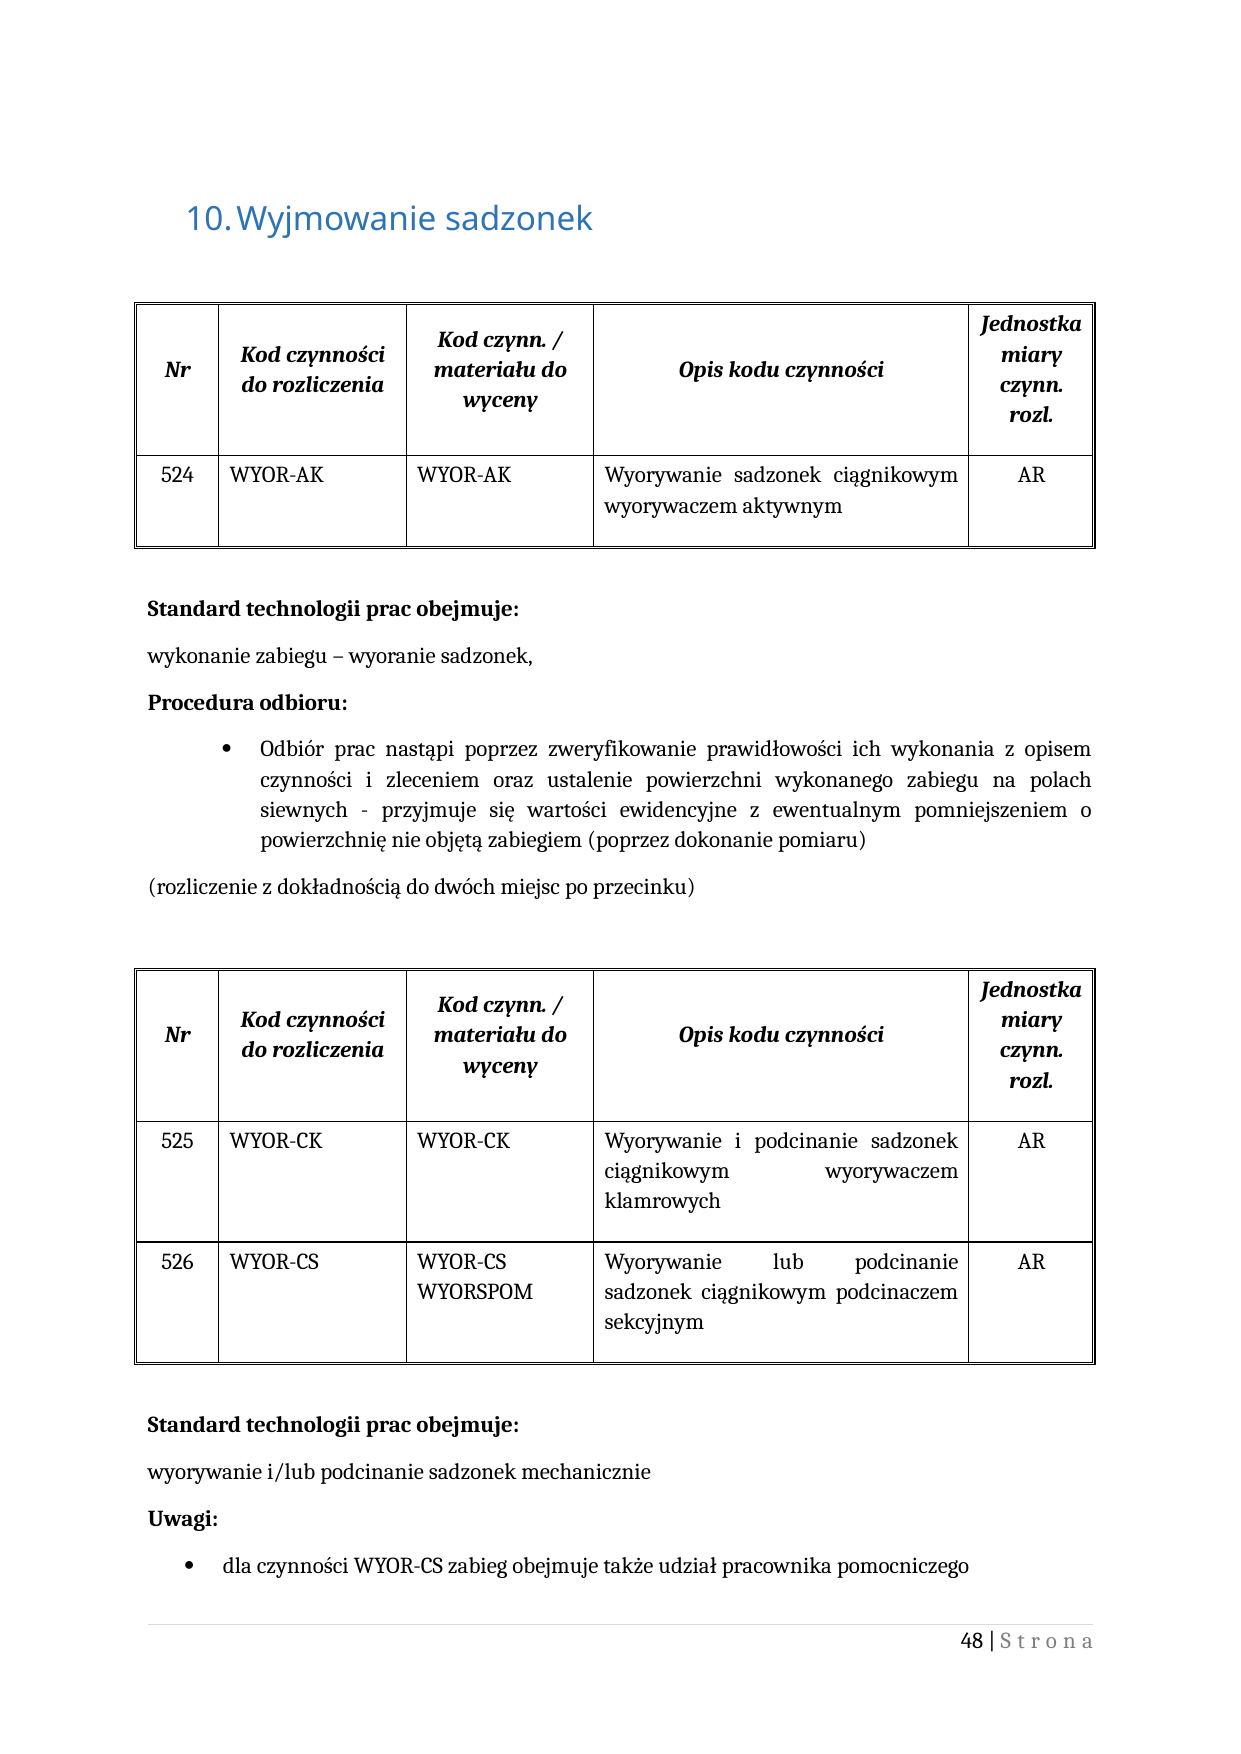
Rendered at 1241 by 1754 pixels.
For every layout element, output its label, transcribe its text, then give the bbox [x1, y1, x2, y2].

table_cell AR [969, 1122, 1092, 1241]
text Uwagi: [148, 1506, 1093, 1532]
table_cell Wyorywanie sadzonek ciągnikowym wyorywaczem aktywnym [594, 456, 968, 546]
text Standard technologii prac obejmuje: [148, 1412, 1093, 1439]
list wykonanie zabiegu – wyoranie sadzonek, [148, 642, 1093, 669]
list dla czynności WYOR-CS zabieg obejmuje także udział pracownika pomocniczego [185, 1553, 1093, 1579]
table_cell 524 [137, 456, 218, 546]
table_cell Wyorywanie i podcinanie sadzonek ciągnikowym wyorywaczem klamrowych [594, 1122, 968, 1241]
list Odbiór prac nastąpi poprzez zweryfikowanie prawidłowości ich wykonania z opisem czynności i zleceniem oraz ustalenie powierzchni wykonanego zabiegu na polach siewnych - przyjmuje się wartości ewidencyjne z ewentualnym pomniejszeniem o powierzchnię nie objętą zabiegiem (poprzez dokonanie pomiaru) [223, 736, 1093, 853]
text (rozliczenie z dokładnością do dwóch miejsc po przecinku) [148, 874, 1093, 900]
table_cell Wyorywanie lub podcinanie sadzonek ciągnikowym podcinaczem sekcyjnym [594, 1243, 968, 1362]
table_header Jednostka miary czynn. rozl. [969, 971, 1092, 1121]
table_cell WYOR-AK [407, 456, 593, 546]
table_header Kod czynn. / materiału do wyceny [407, 305, 593, 455]
table_header Kod czynności do rozliczenia [219, 971, 406, 1121]
table_cell WYOR-CS [219, 1243, 406, 1362]
table_header Nr [137, 971, 218, 1121]
table_header Nr [137, 305, 218, 455]
table_cell WYOR-CK [219, 1122, 406, 1241]
table_header Kod czynności do rozliczenia [219, 305, 406, 455]
text Procedura odbioru: [148, 689, 1093, 716]
table_header Kod czynn. / materiału do wyceny [407, 971, 593, 1121]
table_header Jednostka miary czynn. rozl. [969, 305, 1092, 455]
table_cell 525 [137, 1122, 218, 1241]
table_cell WYOR-AK [219, 456, 406, 546]
table_cell AR [969, 1243, 1092, 1362]
table_header Opis kodu czynności [594, 305, 968, 455]
table_header Opis kodu czynności [594, 971, 968, 1121]
text wyorywanie i/lub podcinanie sadzonek mechanicznie [148, 1459, 1093, 1486]
subtitle Wyjmowanie sadzonek [185, 194, 1093, 240]
table_cell WYOR-CS WYORSPOM [407, 1243, 593, 1362]
text Standard technologii prac obejmuje: [148, 596, 1093, 622]
table_cell 526 [137, 1243, 218, 1362]
table_cell AR [969, 456, 1092, 546]
table_cell WYOR-CK [407, 1122, 593, 1241]
